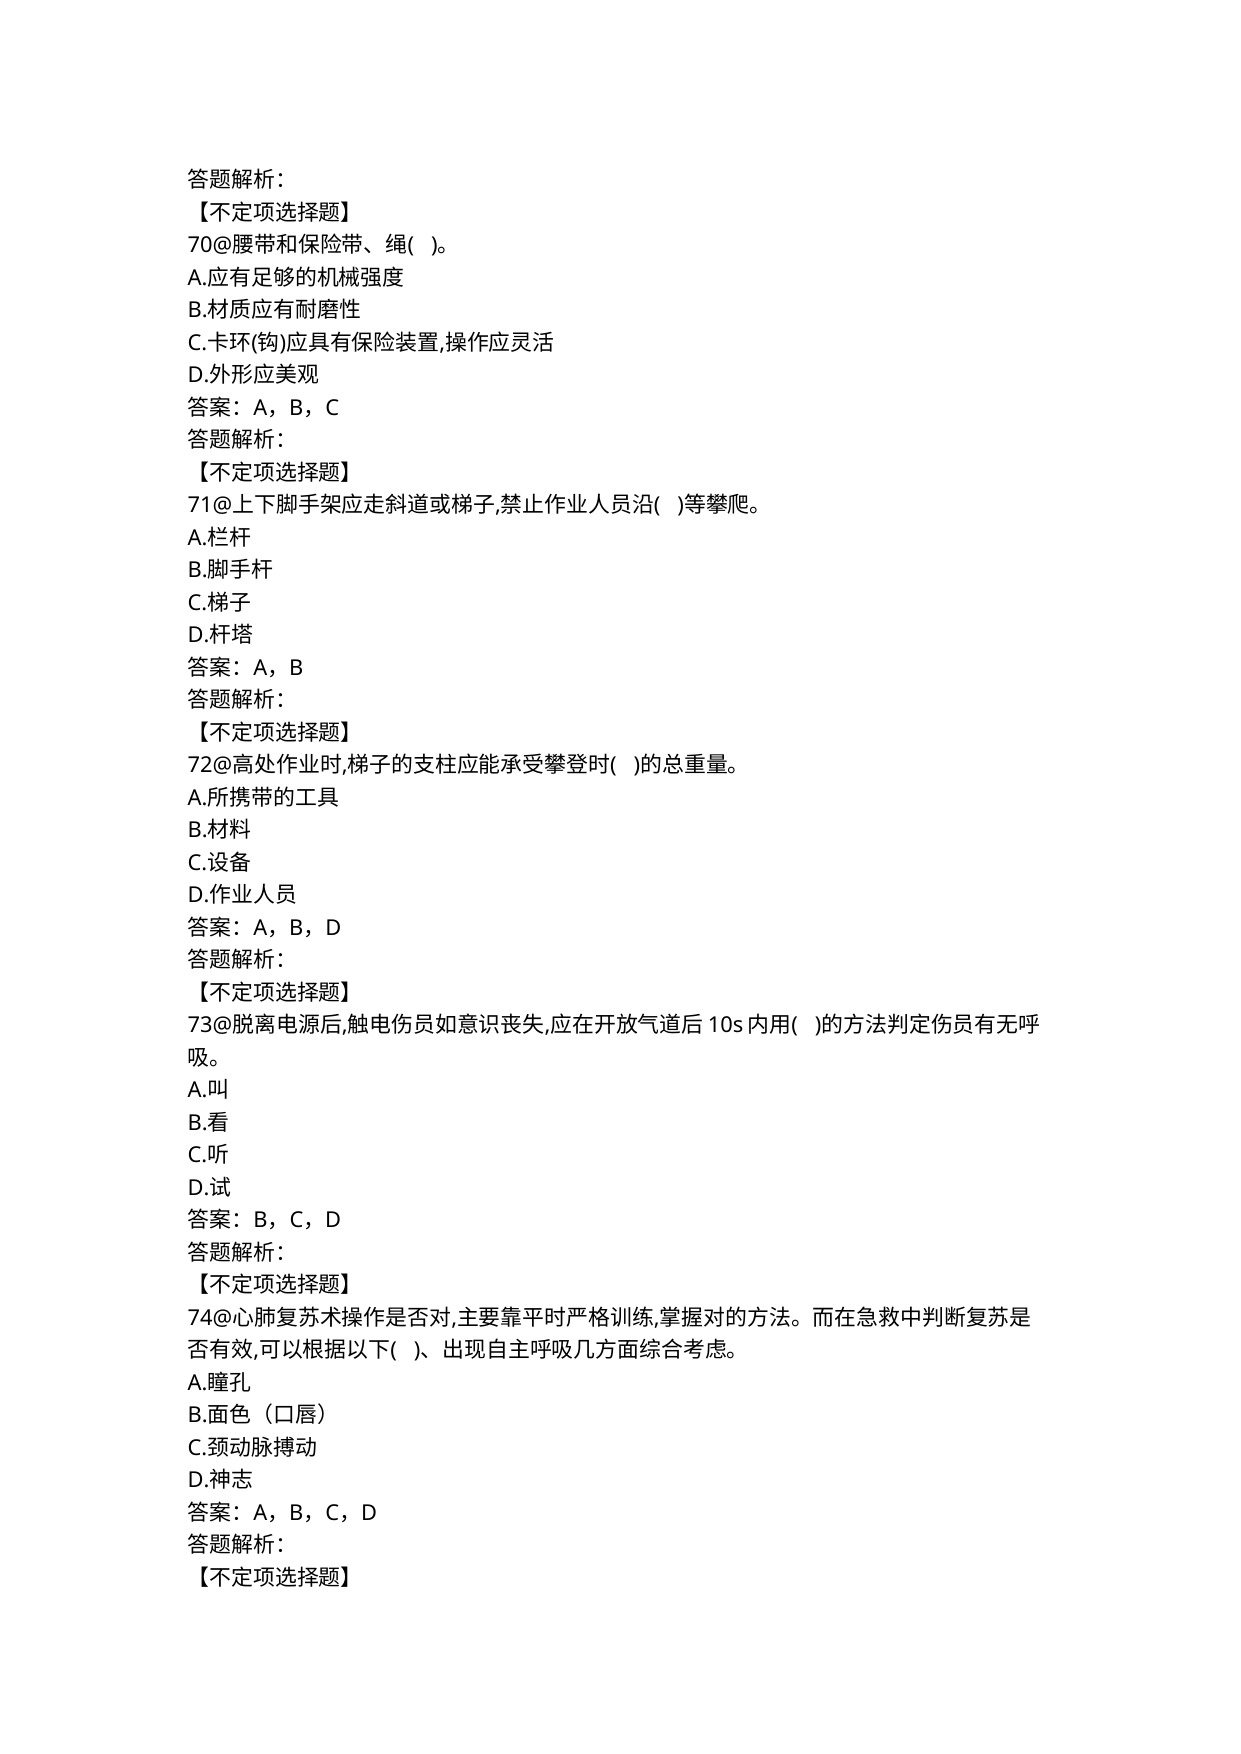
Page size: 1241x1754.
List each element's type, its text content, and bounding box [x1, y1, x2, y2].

text C.梯子 [187, 584, 1053, 617]
text 答案：A，B，C，D [187, 1494, 1053, 1527]
text 答题解析： [187, 422, 1053, 454]
text 答题解析： [187, 1234, 1053, 1267]
text C.设备 [187, 844, 1053, 877]
text A.栏杆 [187, 519, 1053, 552]
text 【不定项选择题】 [187, 974, 1053, 1007]
text B.面色（口唇） [187, 1397, 1053, 1429]
text 【不定项选择题】 [187, 454, 1053, 487]
text 答案：B，C，D [187, 1202, 1053, 1234]
text D.试 [187, 1169, 1053, 1202]
text 答题解析： [187, 942, 1053, 974]
text A.叫 [187, 1072, 1053, 1104]
text B.脚手杆 [187, 552, 1053, 584]
text 【不定项选择题】 [187, 1267, 1053, 1299]
text B.材质应有耐磨性 [187, 292, 1053, 324]
text 【不定项选择题】 [187, 194, 1053, 227]
text 答题解析： [187, 1527, 1053, 1559]
text D.作业人员 [187, 877, 1053, 909]
text B.材料 [187, 812, 1053, 844]
text 70@腰带和保险带、绳( )。 [187, 227, 1053, 259]
text C.卡环(钩)应具有保险装置,操作应灵活 [187, 324, 1053, 357]
text D.杆塔 [187, 617, 1053, 649]
text 74@心肺复苏术操作是否对,主要靠平时严格训练,掌握对的方法。而在急救中判断复苏是否有效,可以根据以下( )、出现自主呼吸几方面综合考虑。 [187, 1299, 1053, 1364]
text D.外形应美观 [187, 357, 1053, 389]
text 答案：A，B，C [187, 389, 1053, 422]
text 73@脱离电源后,触电伤员如意识丧失,应在开放气道后10s内用( )的方法判定伤员有无呼吸。 [187, 1007, 1053, 1072]
text A.应有足够的机械强度 [187, 259, 1053, 292]
text 答案：A，B [187, 649, 1053, 682]
text 72@高处作业时,梯子的支柱应能承受攀登时( )的总重量。 [187, 747, 1053, 779]
text 【不定项选择题】 [187, 1559, 1053, 1592]
text B.看 [187, 1104, 1053, 1137]
text 71@上下脚手架应走斜道或梯子,禁止作业人员沿( )等攀爬。 [187, 487, 1053, 519]
text D.神志 [187, 1462, 1053, 1494]
text A.所携带的工具 [187, 779, 1053, 812]
text 答案：A，B，D [187, 909, 1053, 942]
text C.颈动脉搏动 [187, 1429, 1053, 1462]
text C.听 [187, 1137, 1053, 1169]
text 答题解析： [187, 162, 1053, 194]
text 答题解析： [187, 682, 1053, 714]
text A.瞳孔 [187, 1364, 1053, 1397]
text 【不定项选择题】 [187, 714, 1053, 747]
